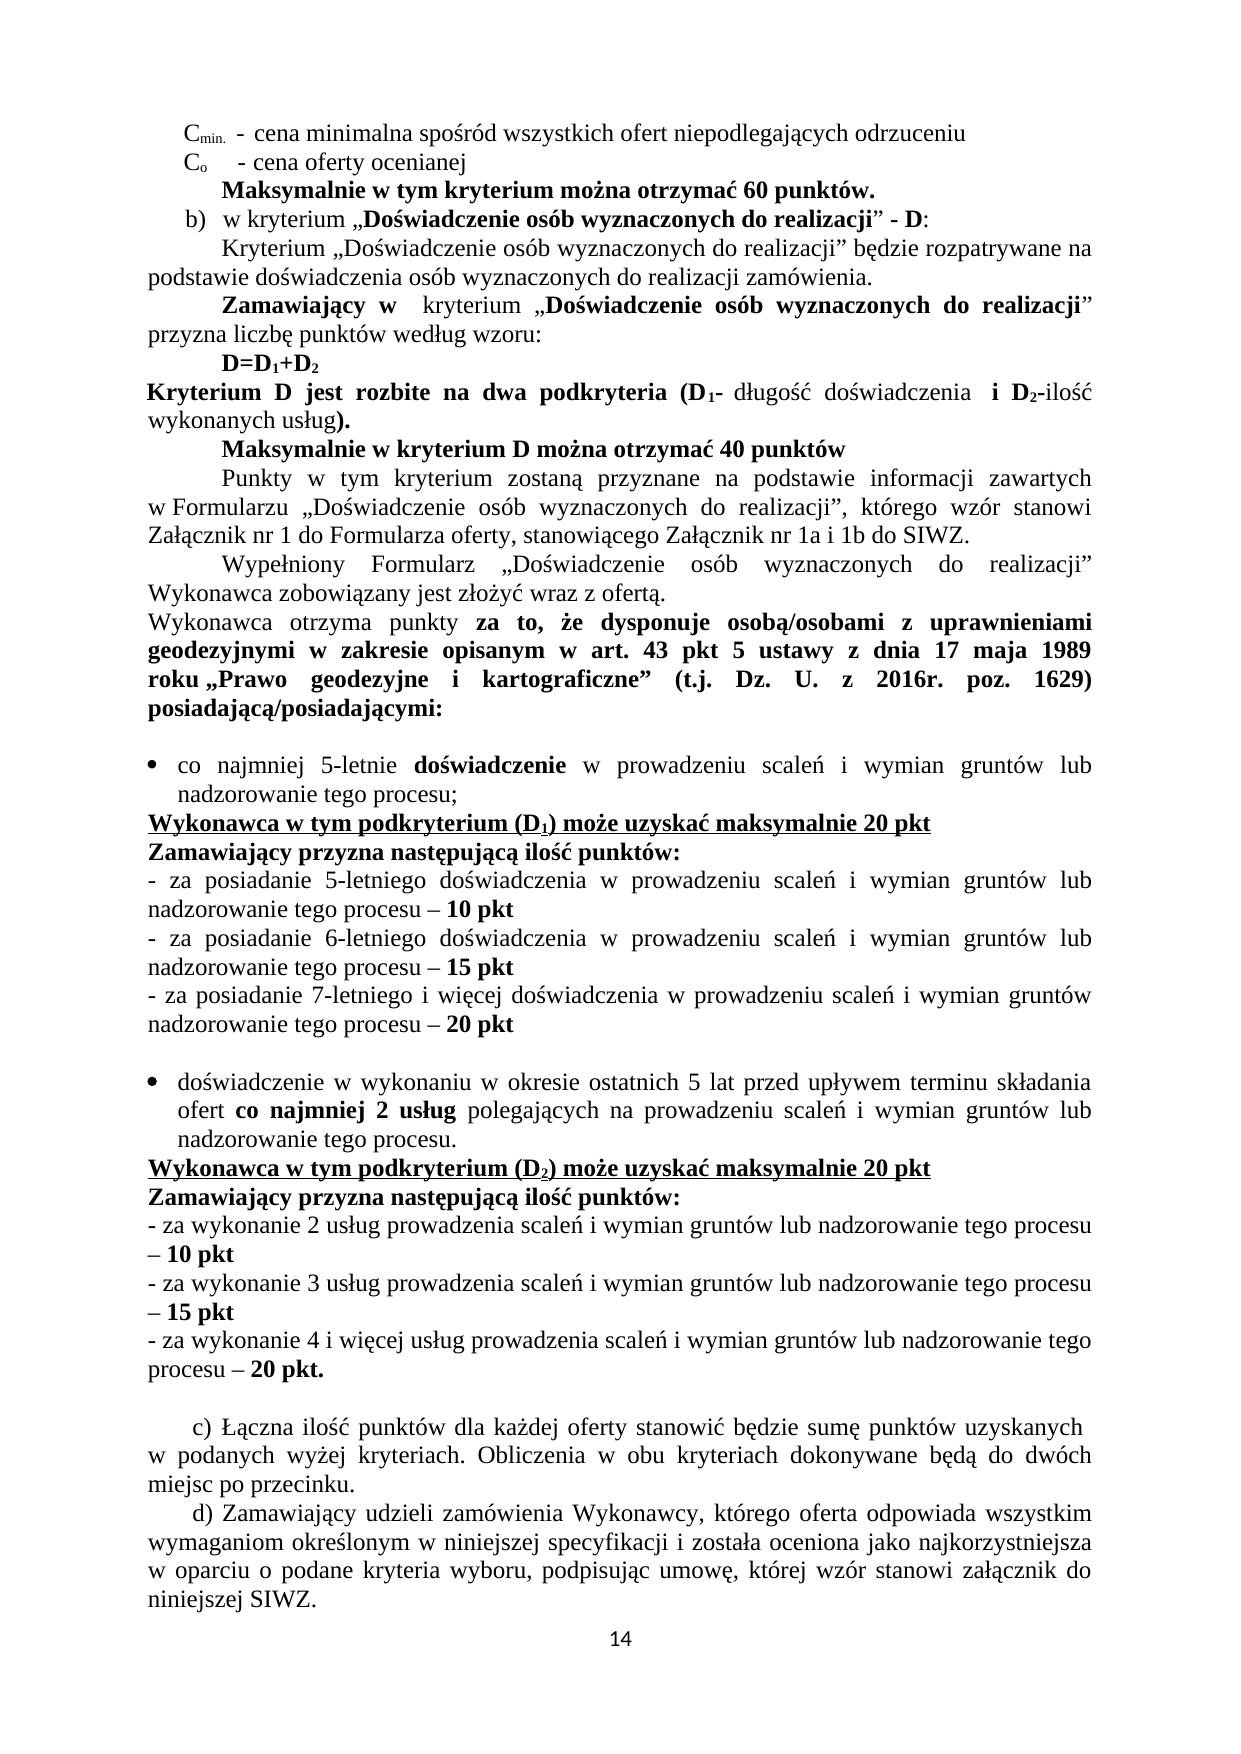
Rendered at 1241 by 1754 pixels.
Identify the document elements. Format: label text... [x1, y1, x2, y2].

table_cell - [230, 118, 247, 147]
list doświadczenie w wykonaniu w okresie ostatnich 5 lat przed upływem terminu składania ofert co najmniej 2 usług polegających na prowadzeniu scaleń i wymian gruntów lub nadzorowanie tego procesu. [148, 1067, 1093, 1153]
text d) Zamawiający udzieli zamówienia Wykonawcy, którego oferta odpowiada wszystkim wymaganiom określonym w niniejszej specyfikacji i została oceniona jako najkorzystniejsza w oparciu o podane kryteria wyboru, podpisując umowę, której wzór stanowi załącznik do niniejszej SIWZ. [148, 1498, 1093, 1613]
text - za posiadanie 7-letniego i więcej doświadczenia w prowadzeniu scaleń i wymian gruntów nadzorowanie tego procesu – 20 pkt [148, 981, 1093, 1038]
text - za posiadanie 5-letniego doświadczenia w prowadzeniu scaleń i wymian gruntów lub nadzorowanie tego procesu – 10 pkt [148, 866, 1093, 923]
text Wykonawca otrzyma punkty za to, że dysponuje osobą/osobami z uprawnieniami geodezyjnymi w zakresie opisanym w art. 43 pkt 5 ustawy z dnia 17 maja 1989 roku „Prawo geodezyjne i kartograficzne” (t.j. Dz. U. z 2016r. poz. 1629) posiadającą/posiadającymi: [148, 607, 1093, 722]
text Kryterium „Doświadczenie osób wyznaczonych do realizacji” będzie rozpatrywane na podstawie doświadczenia osób wyznaczonych do realizacji zamówienia. [148, 233, 1093, 291]
text - za wykonanie 4 i więcej usług prowadzenia scaleń i wymian gruntów lub nadzorowanie tego procesu – 20 pkt. [148, 1326, 1093, 1383]
text Punkty w tym kryterium zostaną przyznane na podstawie informacji zawartych w Formularzu „Doświadczenie osób wyznaczonych do realizacji”, którego wzór stanowi Załącznik nr 1 do Formularza oferty, stanowiącego Załącznik nr 1a i 1b do SIWZ. [148, 463, 1093, 549]
list co najmniej 5-letnie doświadczenie w prowadzeniu scaleń i wymian gruntów lub nadzorowanie tego procesu; [148, 751, 1093, 808]
text Wypełniony Formularz „Doświadczenie osób wyznaczonych do realizacji” Wykonawca zobowiązany jest złożyć wraz z ofertą. [148, 549, 1093, 607]
text Zamawiający w kryterium „Doświadczenie osób wyznaczonych do realizacji” przyzna liczbę punktów według wzoru: [148, 291, 1093, 348]
table_cell Co [177, 147, 230, 176]
list Łączna ilość punktów dla każdej oferty stanowić będzie sumę punktów uzyskanych w podanych wyżej kryteriach. Obliczenia w obu kryteriach dokonywane będą do dwóch miejsc po przecinku. [148, 1412, 1093, 1498]
table_cell - [230, 147, 247, 176]
text Zamawiający przyzna następującą ilość punktów: [148, 837, 1093, 866]
text Maksymalnie w tym kryterium można otrzymać 60 punktów. [221, 176, 1093, 204]
text D=D1+D2 [221, 348, 1093, 377]
text Maksymalnie w kryterium D można otrzymać 40 punktów [221, 434, 1093, 463]
text - za wykonanie 3 usług prowadzenia scaleń i wymian gruntów lub nadzorowanie tego procesu – 15 pkt [148, 1268, 1093, 1326]
text Wykonawca w tym podkryterium (D1) może uzyskać maksymalnie 20 pkt [148, 808, 1093, 837]
text Kryterium D jest rozbite na dwa podkryteria (D1- długość doświadczenia i D2-ilość wykonanych usług). [146, 377, 1093, 434]
table_cell Cmin. [177, 118, 230, 147]
list w kryterium „Doświadczenie osób wyznaczonych do realizacji” - D: [185, 204, 1093, 233]
text - za posiadanie 6-letniego doświadczenia w prowadzeniu scaleń i wymian gruntów lub nadzorowanie tego procesu – 15 pkt [148, 923, 1093, 981]
table_cell cena oferty ocenianej [247, 147, 1016, 176]
text Zamawiający przyzna następującą ilość punktów: [148, 1182, 1093, 1211]
table_cell cena minimalna spośród wszystkich ofert niepodlegających odrzuceniu [247, 118, 1016, 147]
text - za wykonanie 2 usług prowadzenia scaleń i wymian gruntów lub nadzorowanie tego procesu – 10 pkt [148, 1211, 1093, 1268]
text Wykonawca w tym podkryterium (D2) może uzyskać maksymalnie 20 pkt [148, 1153, 1093, 1182]
